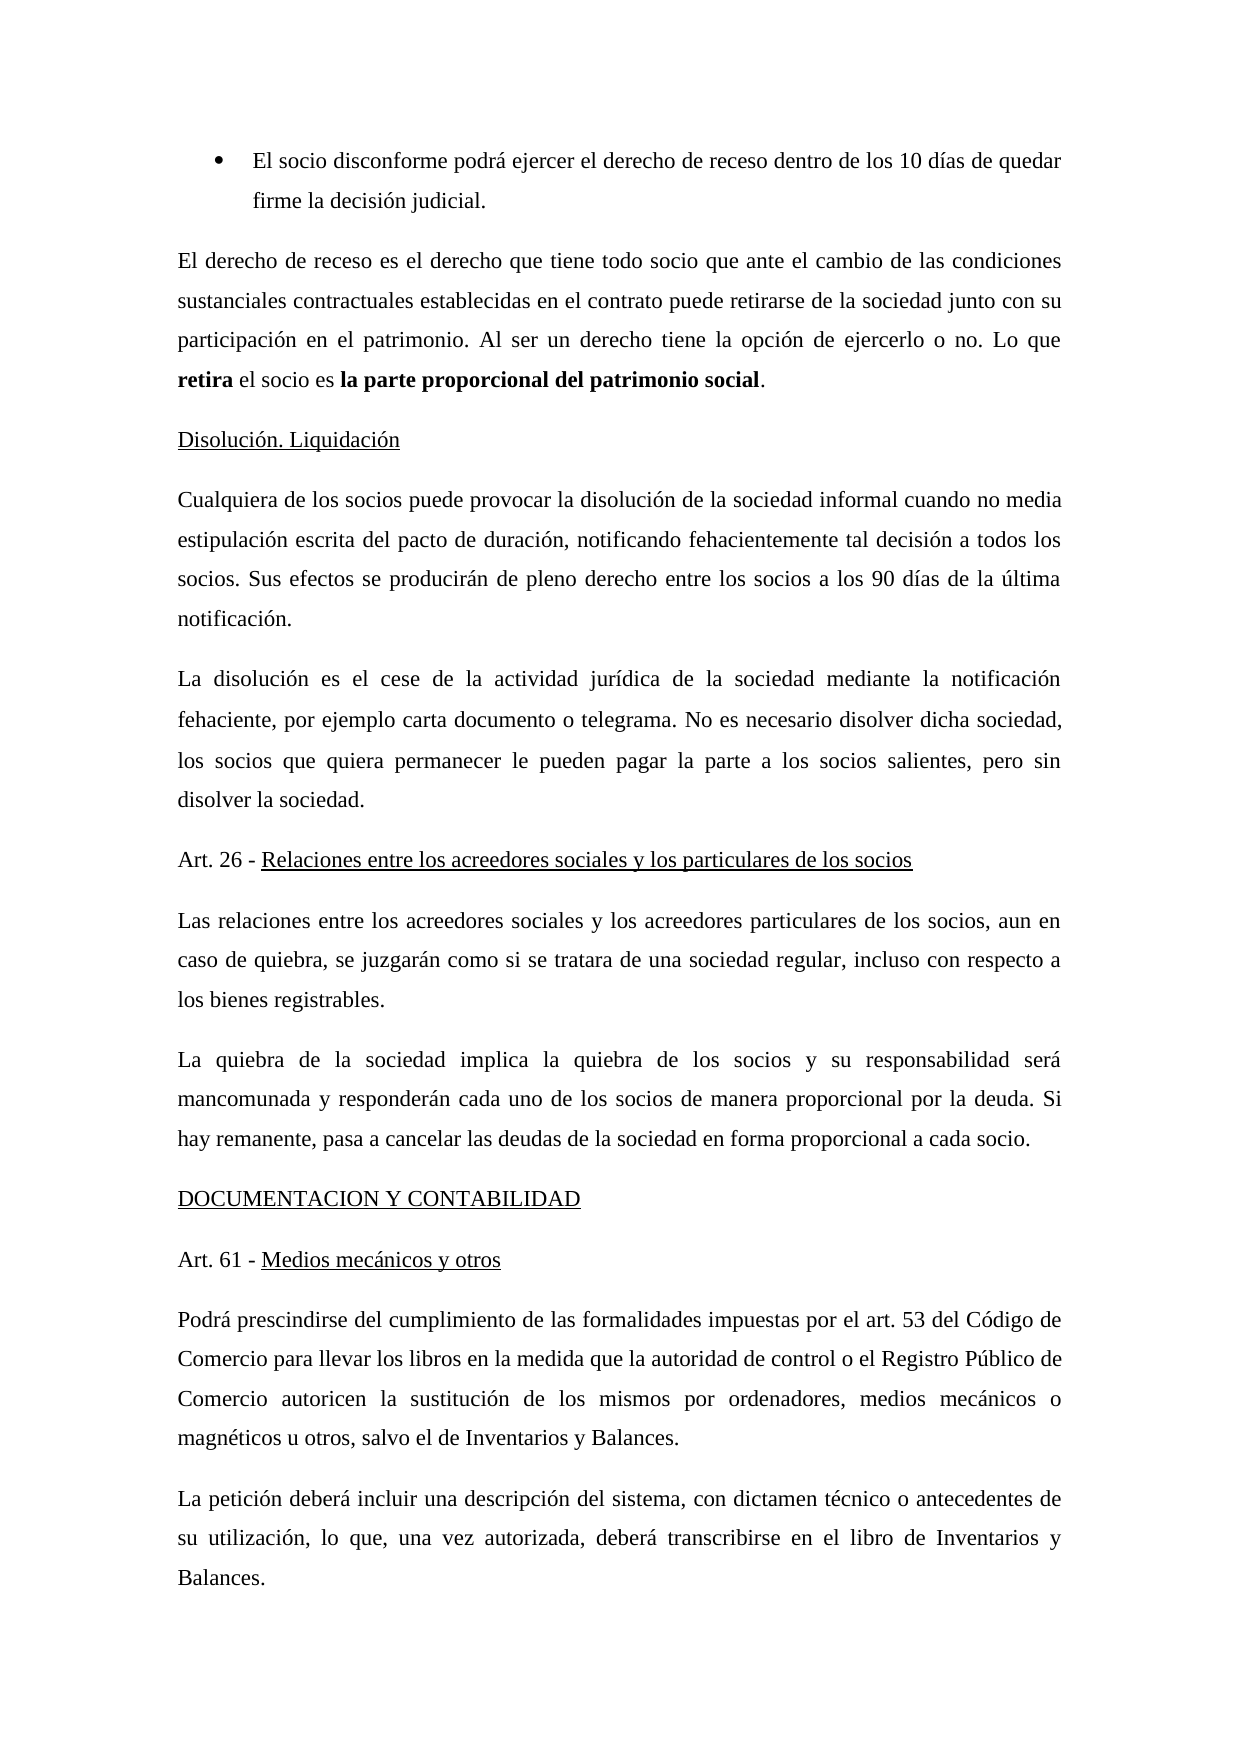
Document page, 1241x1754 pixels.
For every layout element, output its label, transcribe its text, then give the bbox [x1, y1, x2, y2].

text Las relaciones entre los acreedores sociales y los acreedores particulares de los socios, aun en caso de quiebra, se juzgarán como si se tratara de una sociedad regular, incluso con respecto a los bienes registrables. [177, 907, 1063, 1012]
text Art. 26 - Relaciones entre los acreedores sociales y los particulares de los socios [177, 846, 1063, 873]
text Disolución. Liquidación [177, 426, 1063, 452]
text DOCUMENTACION Y CONTABILIDAD [177, 1185, 1063, 1212]
text Cualquiera de los socios puede provocar la disolución de la sociedad informal cuando no media estipulación escrita del pacto de duración, notificando fehacientemente tal decisión a todos los socios. Sus efectos se producirán de pleno derecho entre los socios a los 90 días de la última notificación. [177, 486, 1063, 631]
text La disolución es el cese de la actividad jurídica de la sociedad mediante la notificación fehaciente, por ejemplo carta documento o telegrama. No es necesario disolver dicha sociedad, los socios que quiera permanecer le pueden pagar la parte a los socios salientes, pero sin disolver la sociedad. [177, 665, 1063, 812]
text La petición deberá incluir una descripción del sistema, con dictamen técnico o antecedentes de su utilización, lo que, una vez autorizada, deberá transcribirse en el libro de Inventarios y Balances. [177, 1485, 1063, 1590]
text Podrá prescindirse del cumplimiento de las formalidades impuestas por el art. 53 del Código de Comercio para llevar los libros en la medida que la autoridad de control o el Registro Público de Comercio autoricen la sustitución de los mismos por ordenadores, medios mecánicos o magnéticos u otros, salvo el de Inventarios y Balances. [177, 1306, 1063, 1451]
list El socio disconforme podrá ejercer el derecho de receso dentro de los 10 días de quedar firme la decisión judicial. [215, 148, 1063, 213]
text La quiebra de la sociedad implica la quiebra de los socios y su responsabilidad será mancomunada y responderán cada uno de los socios de manera proporcional por la deuda. Si hay remanente, pasa a cancelar las deudas de la sociedad en forma proporcional a cada socio. [177, 1046, 1063, 1151]
text El derecho de receso es el derecho que tiene todo socio que ante el cambio de las condiciones sustanciales contractuales establecidas en el contrato puede retirarse de la sociedad junto con su participación en el patrimonio. Al ser un derecho tiene la opción de ejercerlo o no. Lo que retira el socio es la parte proporcional del patrimonio social. [177, 247, 1063, 392]
text Art. 61 - Medios mecánicos y otros [177, 1246, 1063, 1272]
